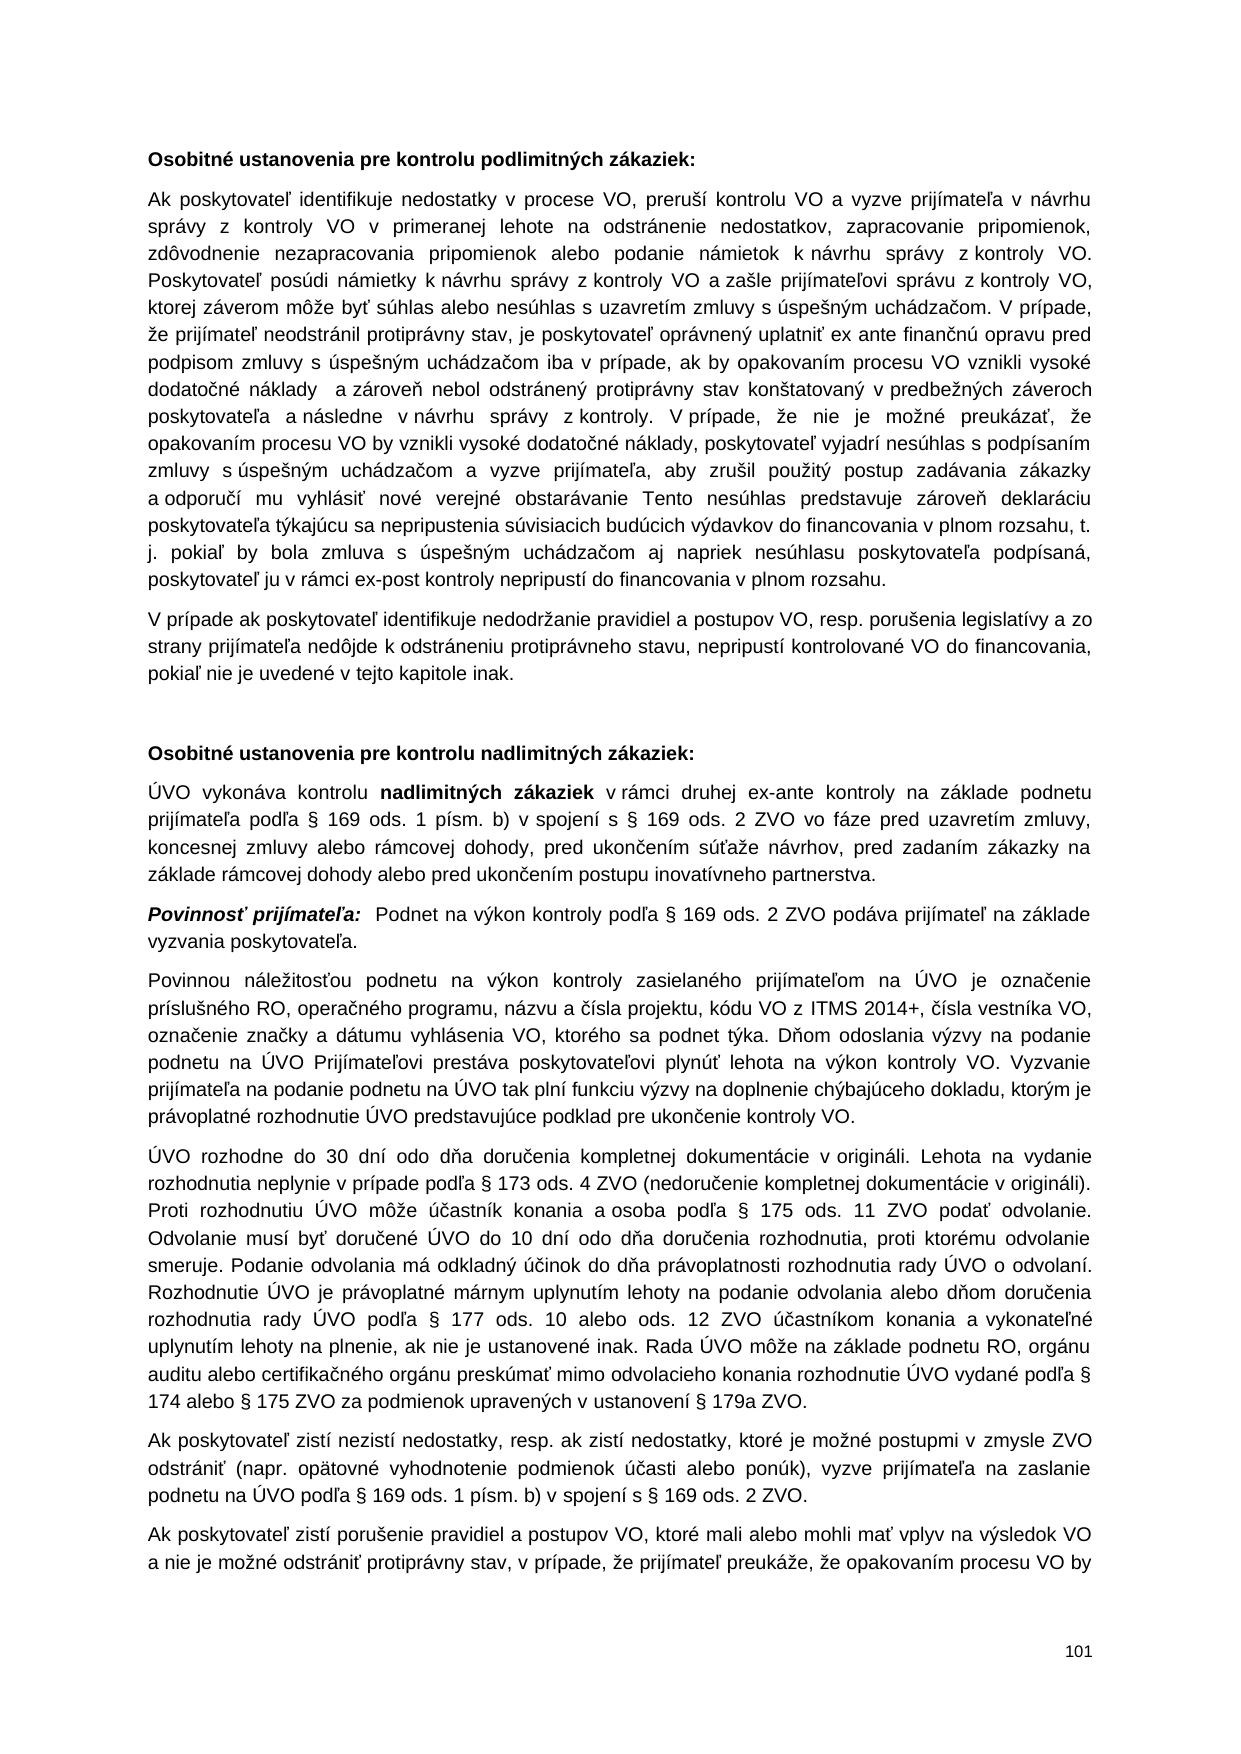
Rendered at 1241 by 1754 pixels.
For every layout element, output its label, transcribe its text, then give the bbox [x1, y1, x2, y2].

text Povinnosť prijímateľa: Podnet na výkon kontroly podľa § 169 ods. 2 ZVO podáva prijímateľ na základe vyzvania poskytovateľa. [148, 902, 1092, 952]
text Osobitné ustanovenia pre kontrolu podlimitných zákaziek: [148, 148, 1092, 170]
text Ak poskytovateľ zistí nezistí nedostatky, resp. ak zistí nedostatky, ktoré je možné postupmi v zmysle ZVO odstrániť (napr. opätovné vyhodnotenie podmienok účasti alebo ponúk), vyzve prijímateľa na zaslanie podnetu na ÚVO podľa § 169 ods. 1 písm. b) v spojení s § 169 ods. 2 ZVO. [148, 1429, 1092, 1506]
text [148, 1523, 1092, 1573]
text ÚVO vykonáva kontrolu nadlimitných zákaziek v rámci druhej ex-ante kontroly na základe podnetu prijímateľa podľa § 169 ods. 1 písm. b) v spojení s § 169 ods. 2 ZVO vo fáze pred uzavretím zmluvy, koncesnej zmluvy alebo rámcovej dohody, pred ukončením súťaže návrhov, pred zadaním zákazky na základe rámcovej dohody alebo pred ukončením postupu inovatívneho partnerstva. [148, 781, 1092, 885]
text V prípade ak poskytovateľ identifikuje nedodržanie pravidiel a postupov VO, resp. porušenia legislatívy a zo strany prijímateľa nedôjde k odstráneniu protiprávneho stavu, nepripustí kontrolované VO do financovania, pokiaľ nie je uvedené v tejto kapitole inak. [148, 608, 1092, 685]
text ÚVO rozhodne do 30 dní odo dňa doručenia kompletnej dokumentácie v origináli. Lehota na vydanie rozhodnutia neplynie v prípade podľa § 173 ods. 4 ZVO (nedoručenie kompletnej dokumentácie v origináli). Proti rozhodnutiu ÚVO môže účastník konania a osoba podľa § 175 ods. 11 ZVO podať odvolanie. Odvolanie musí byť doručené ÚVO do 10 dní odo dňa doručenia rozhodnutia, proti ktorému odvolanie smeruje. Podanie odvolania má odkladný účinok do dňa právoplatnosti rozhodnutia rady ÚVO o odvolaní. Rozhodnutie ÚVO je právoplatné márnym uplynutím lehoty na podanie odvolania alebo dňom doručenia rozhodnutia rady ÚVO podľa § 177 ods. 10 alebo ods. 12 ZVO účastníkom konania a vykonateľné uplynutím lehoty na plnenie, ak nie je ustanovené inak. Rada ÚVO môže na základe podnetu RO, orgánu auditu alebo certifikačného orgánu preskúmať mimo odvolacieho konania rozhodnutie ÚVO vydané podľa § 174 alebo § 175 ZVO za podmienok upravených v ustanovení § 179a ZVO. [148, 1145, 1092, 1412]
text Ak poskytovateľ identifikuje nedostatky v procese VO, preruší kontrolu VO a vyzve prijímateľa v návrhu správy z kontroly VO v primeranej lehote na odstránenie nedostatkov, zapracovanie pripomienok, zdôvodnenie nezapracovania pripomienok alebo podanie námietok k návrhu správy z kontroly VO. Poskytovateľ posúdi námietky k návrhu správy z kontroly VO a zašle prijímateľovi správu z kontroly VO, ktorej záverom môže byť súhlas alebo nesúhlas s uzavretím zmluvy s úspešným uchádzačom. V prípade, že prijímateľ neodstránil protiprávny stav, je poskytovateľ oprávnený uplatniť ex ante finančnú opravu pred podpisom zmluvy s úspešným uchádzačom iba v prípade, ak by opakovaním procesu VO vznikli vysoké dodatočné náklady a zároveň nebol odstránený protiprávny stav konštatovaný v predbežných záveroch poskytovateľa a následne v návrhu správy z kontroly. V prípade, že nie je možné preukázať, že opakovaním procesu VO by vznikli vysoké dodatočné náklady, poskytovateľ vyjadrí nesúhlas s podpísaním zmluvy s úspešným uchádzačom a vyzve prijímateľa, aby zrušil použitý postup zadávania zákazky a odporučí mu vyhlásiť nové verejné obstarávanie Tento nesúhlas predstavuje zároveň deklaráciu poskytovateľa týkajúcu sa nepripustenia súvisiacich budúcich výdavkov do financovania v plnom rozsahu, t. j. pokiaľ by bola zmluva s úspešným uchádzačom aj napriek nesúhlasu poskytovateľa podpísaná, poskytovateľ ju v rámci ex-post kontroly nepripustí do financovania v plnom rozsahu. [148, 187, 1092, 591]
text Osobitné ustanovenia pre kontrolu nadlimitných zákaziek: [148, 741, 1092, 764]
text Povinnou náležitosťou podnetu na výkon kontroly zasielaného prijímateľom na ÚVO je označenie príslušného RO, operačného programu, názvu a čísla projektu, kódu VO z ITMS 2014+, čísla vestníka VO, označenie značky a dátumu vyhlásenia VO, ktorého sa podnet týka. Dňom odoslania výzvy na podanie podnetu na ÚVO Prijímateľovi prestáva poskytovateľovi plynúť lehota na výkon kontroly VO. Vyzvanie prijímateľa na podanie podnetu na ÚVO tak plní funkciu výzvy na doplnenie chýbajúceho dokladu, ktorým je právoplatné rozhodnutie ÚVO predstavujúce podklad pre ukončenie kontroly VO. [148, 969, 1092, 1128]
